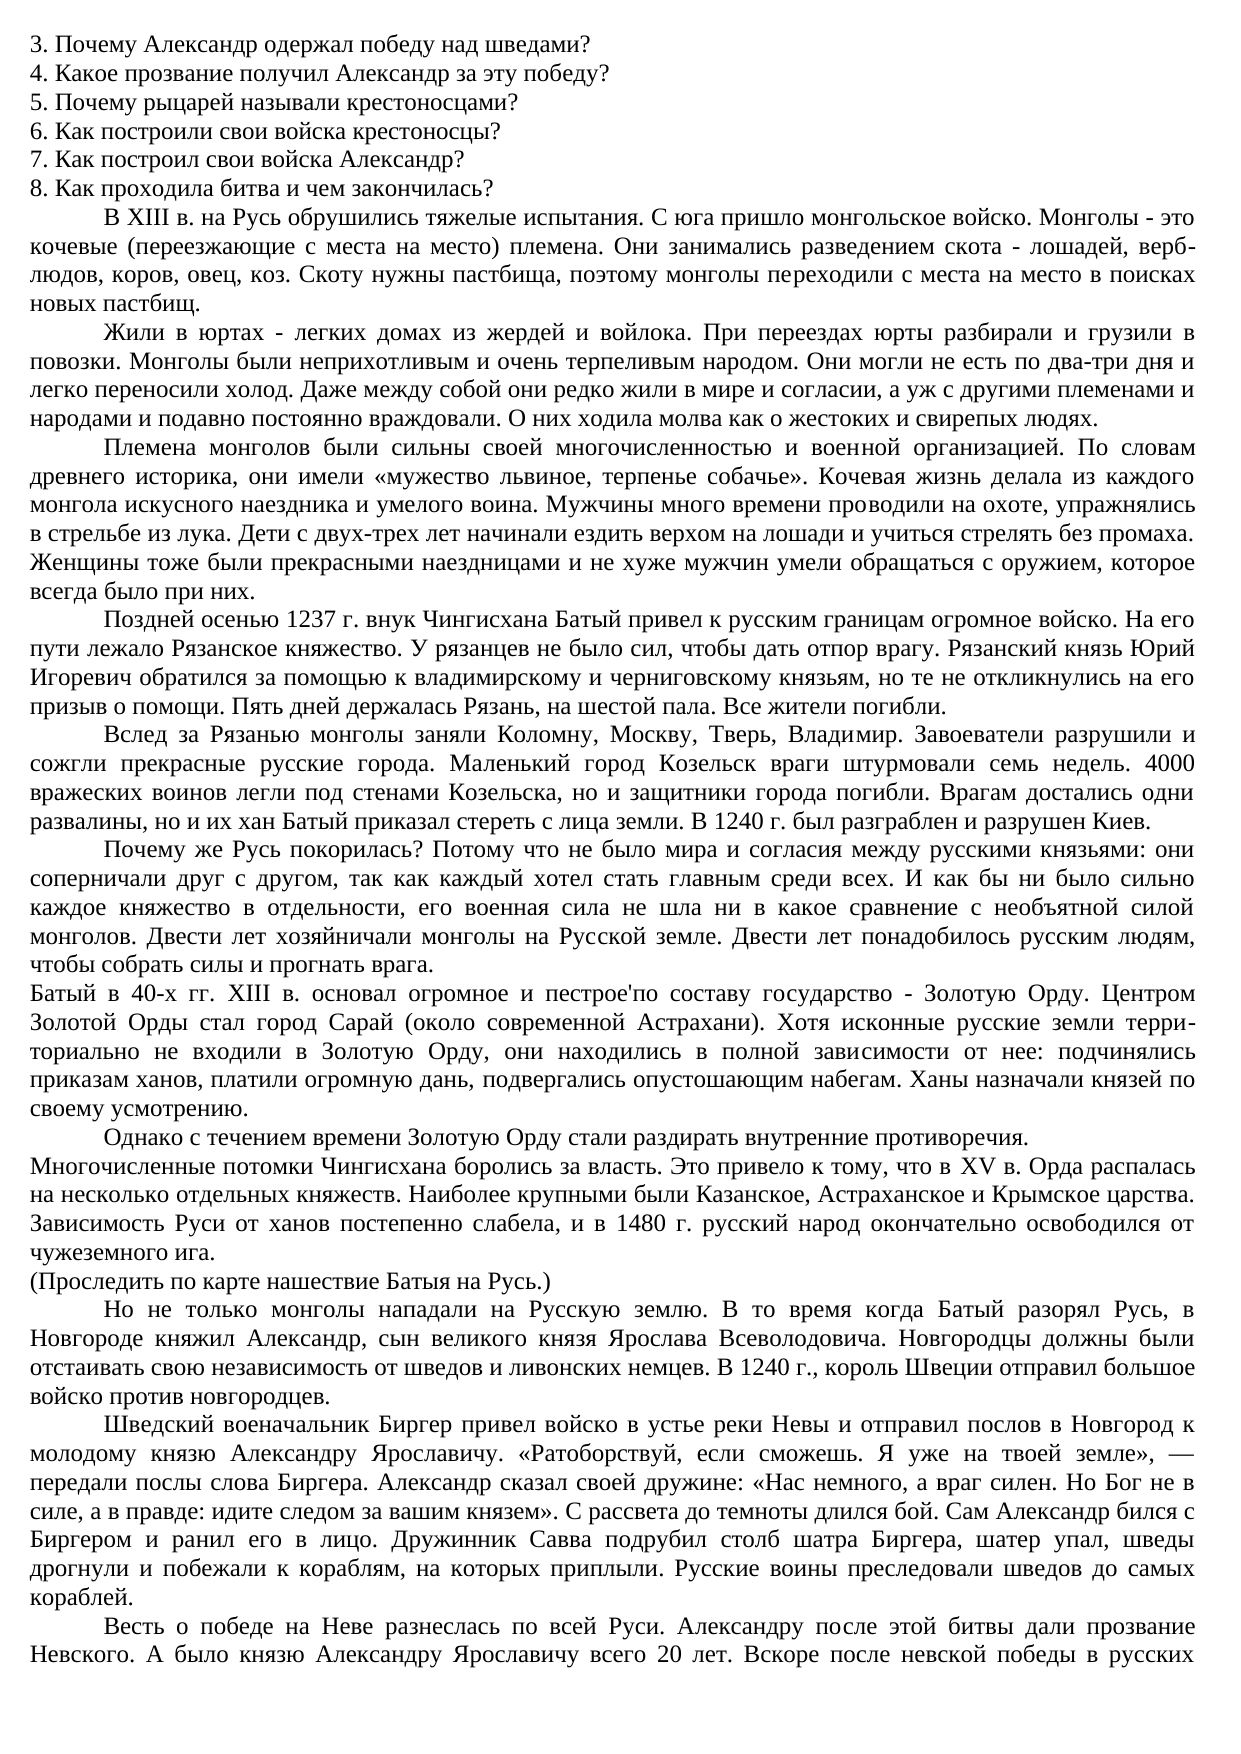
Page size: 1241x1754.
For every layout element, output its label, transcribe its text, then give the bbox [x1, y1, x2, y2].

text Жили в юртах - легких домах из жердей и войлока. При переездах юрты разбирали и грузили в повозки. Монголы были неприхотливым и очень терпеливым народом. Они могли не есть по два-три дня и легко переносили холод. Даже между собой они редко жили в мире и согласии, а уж с другими племенами и народами и подавно постоянно враждовали. О них ходила молва как о жестоких и свирепых людях. [29, 317, 1196, 432]
text Племена монголов были сильны своей многочисленностью и военной организацией. По словам древнего историка, они имели «мужество львиное, терпенье собачье». Кочевая жизнь делала из каждого монгола искусного наездника и умелого воина. Мужчины много времени проводили на охоте, упражнялись в стрельбе из лука. Дети с двух-трех лет начинали ездить верхом на лошади и учиться стрелять без промаха. Женщины тоже были прекрасными наездницами и не хуже мужчин умели обращаться с оружием, которое всегда было при них. [29, 432, 1196, 604]
text Но не только монголы нападали на Русскую землю. В то время когда Батый разорял Русь, в Новгороде княжил Александр, сын великого князя Ярослава Всеволодовича. Новгородцы должны были отстаивать свою независимость от шведов и ливонских немцев. В 1240 г., король Швеции отправил большое войско против новгородцев. [29, 1294, 1196, 1409]
text 6. Как построили свои войска крестоносцы? [29, 116, 1196, 144]
text 3. Почему Александр одержал победу над шведами? [29, 29, 1196, 58]
text Поздней осенью 1237 г. внук Чингисхана Батый привел к русским границам огромное войско. На его пути лежало Рязанское княжество. У рязанцев не было сил, чтобы дать отпор врагу. Рязанский князь Юрий Игоревич обратился за помощью к владимирскому и черниговскому князьям, но те не откликнулись на его призыв о помощи. Пять дней держалась Рязань, на шестой пала. Все жители погибли. [29, 604, 1196, 719]
text Вслед за Рязанью монголы заняли Коломну, Москву, Тверь, Владимир. Завоеватели разрушили и сожгли прекрасные русские города. Маленький город Козельск враги штурмовали семь недель. 4000 вражеских воинов легли под стенами Козельска, но и защитники города погибли. Врагам достались одни развалины, но и их хан Батый приказал стереть с лица земли. В 1240 г. был разграблен и разрушен Киев. [29, 719, 1196, 834]
text 7. Как построил свои войска Александр? [29, 144, 1196, 173]
text 8. Как проходила битва и чем закончилась? [29, 173, 1196, 202]
text Однако с течением времени Золотую Орду стали раздирать внутренние противоречия. [29, 1122, 1196, 1151]
text Шведский военачальник Биргер привел войско в устье реки Невы и отправил послов в Новгород к молодому князю Александру Ярославичу. «Ратоборствуй, если сможешь. Я уже на твоей земле», — передали послы слова Биргера. Александр сказал своей дружине: «Нас немного, а враг силен. Но Бог не в силе, а в правде: идите следом за вашим князем». С рассвета до темноты длился бой. Сам Александр бился с Биргером и ранил его в лицо. Дружинник Савва подрубил столб шатра Биргера, шатер упал, шведы дрогнули и побежали к кораблям, на которых приплыли. Русские воины преследовали шведов до самых кораблей. [29, 1409, 1196, 1611]
text В XIII в. на Русь обрушились тяжелые испытания. С юга пришло монгольское войско. Монголы - это кочевые (переезжающие с места на место) племена. Они занимались разведением скота - лошадей, верблюдов, коров, овец, коз. Скоту нужны пастбища, поэтому монголы переходили с места на место в поисках новых пастбищ. [29, 202, 1196, 317]
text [29, 1611, 1196, 1668]
text Почему же Русь покорилась? Потому что не было мира и согласия между русскими князьями: они соперничали друг с другом, так как каждый хотел стать главным среди всех. И как бы ни было сильно каждое княжество в отдельности, его военная сила не шла ни в какое сравнение с необъятной силой монголов. Двести лет хозяйничали монголы на Русской земле. Двести лет понадобилось русским людям, чтобы собрать силы и прогнать врага. [29, 834, 1196, 978]
text (Проследить по карте нашествие Батыя на Русь.) [29, 1266, 1196, 1294]
text 5. Почему рыцарей называли крестоносцами? [29, 87, 1196, 116]
text 4. Какое прозвание получил Александр за эту победу? [29, 58, 1196, 87]
text Батый в 40-х гг. XIII в. основал огромное и пестрое'по составу государство - Золотую Орду. Центром Золотой Орды стал город Сарай (около современной Астрахани). Хотя исконные русские земли территориально не входили в Золотую Орду, они находились в полной зависимости от нее: подчинялись приказам ханов, платили огромную дань, подвергались опустошающим набегам. Ханы назначали князей по своему усмотрению. [29, 978, 1196, 1122]
text Многочисленные потомки Чингисхана боролись за власть. Это привело к тому, что в XV в. Орда распалась на несколько отдельных княжеств. Наиболее крупными были Казанское, Астраханское и Крымское царства. Зависимость Руси от ханов постепенно слабела, и в 1480 г. русский народ окончательно освободился от чужеземного ига. [29, 1151, 1196, 1266]
